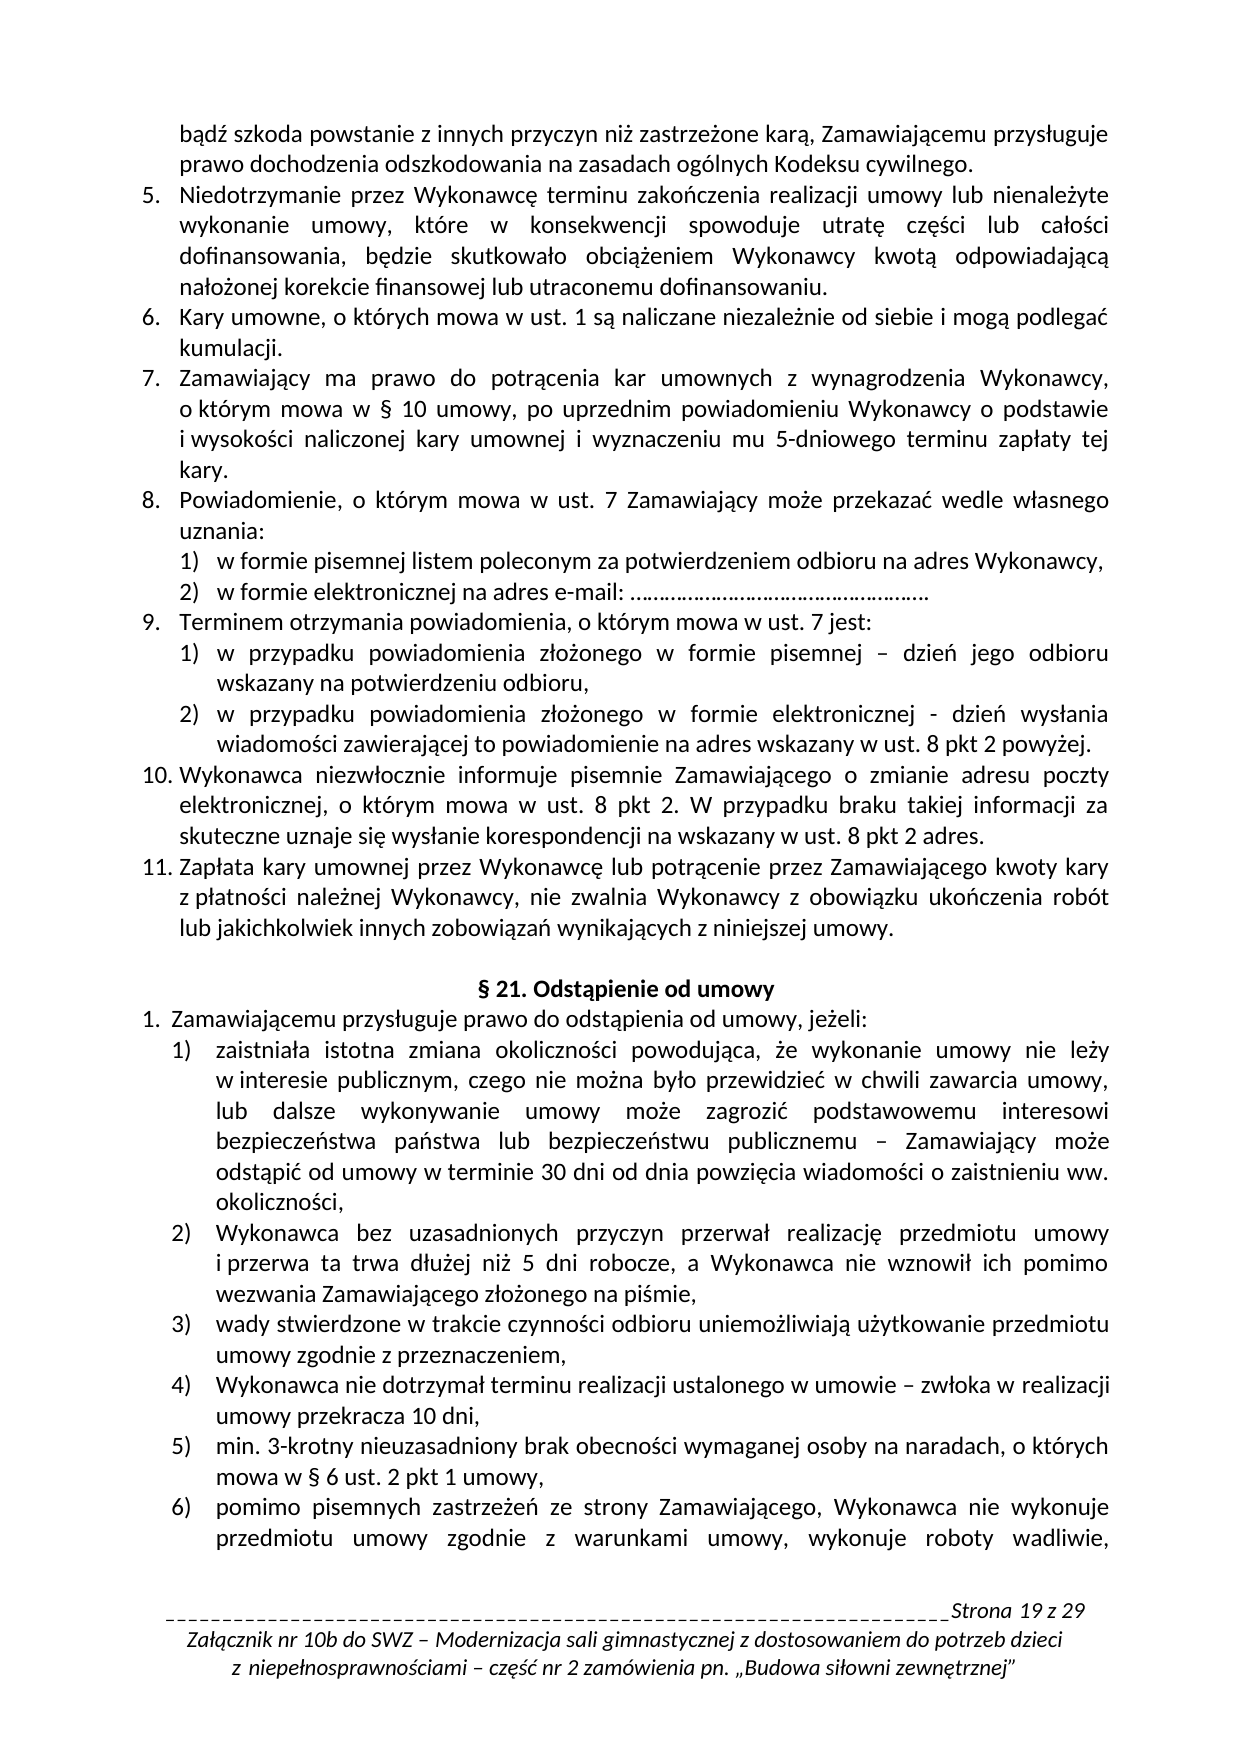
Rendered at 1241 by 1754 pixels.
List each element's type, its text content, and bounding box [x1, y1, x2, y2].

list Niedotrzymanie przez Wykonawcę terminu zakończenia realizacji umowy lub nienależyte wykonanie umowy, które w konsekwencji spowoduje utratę części lub całości dofinansowania, będzie skutkowało obciążeniem Wykonawcy kwotą odpowiadającą nałożonej korekcie finansowej lub utraconemu dofinansowaniu. [142, 179, 1110, 301]
list Powiadomienie, o którym mowa w ust. 7 Zamawiający może przekazać wedle własnego uznania: [142, 484, 1110, 545]
list w przypadku powiadomienia złożonego w formie pisemnej – dzień jego odbioru wskazany na potwierdzeniu odbioru, [179, 637, 1110, 698]
list Wykonawca bez uzasadnionych przyczyn przerwał realizację przedmiotu umowy i przerwa ta trwa dłużej niż 5 dni robocze, a Wykonawca nie wznowił ich pomimo wezwania Zamawiającego złożonego na piśmie, [171, 1217, 1110, 1308]
list Zamawiającemu przysługuje prawo do odstąpienia od umowy, jeżeli: [142, 1003, 1110, 1034]
list Zamawiający ma prawo do potrącenia kar umownych z wynagrodzenia Wykonawcy, o którym mowa w § 10 umowy, po uprzednim powiadomieniu Wykonawcy o podstawie i wysokości naliczonej kary umownej i wyznaczeniu mu 5-dniowego terminu zapłaty tej kary. [142, 362, 1110, 484]
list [142, 118, 1110, 179]
list Terminem otrzymania powiadomienia, o którym mowa w ust. 7 jest: [142, 606, 1110, 637]
list wady stwierdzone w trakcie czynności odbioru uniemożliwiają użytkowanie przedmiotu umowy zgodnie z przeznaczeniem, [171, 1308, 1110, 1369]
list w przypadku powiadomienia złożonego w formie elektronicznej - dzień wysłania wiadomości zawierającej to powiadomienie na adres wskazany w ust. 8 pkt 2 powyżej. [179, 698, 1110, 759]
list w formie elektronicznej na adres e-mail: ……………………………………………. [179, 576, 1110, 606]
text § 21. Odstąpienie od umowy [142, 973, 1110, 1003]
list min. 3-krotny nieuzasadniony brak obecności wymaganej osoby na naradach, o których mowa w § 6 ust. 2 pkt 1 umowy, [171, 1431, 1110, 1492]
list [171, 1492, 1110, 1553]
list Kary umowne, o których mowa w ust. 1 są naliczane niezależnie od siebie i mogą podlegać kumulacji. [142, 301, 1110, 362]
list Wykonawca nie dotrzymał terminu realizacji ustalonego w umowie – zwłoka w realizacji umowy przekracza 10 dni, [171, 1369, 1110, 1431]
list w formie pisemnej listem poleconym za potwierdzeniem odbioru na adres Wykonawcy, [179, 545, 1110, 576]
list Wykonawca niezwłocznie informuje pisemnie Zamawiającego o zmianie adresu poczty elektronicznej, o którym mowa w ust. 8 pkt 2. W przypadku braku takiej informacji za skuteczne uznaje się wysłanie korespondencji na wskazany w ust. 8 pkt 2 adres. [142, 759, 1110, 851]
list zaistniała istotna zmiana okoliczności powodująca, że wykonanie umowy nie leży w interesie publicznym, czego nie można było przewidzieć w chwili zawarcia umowy, lub dalsze wykonywanie umowy może zagrozić podstawowemu interesowi bezpieczeństwa państwa lub bezpieczeństwu publicznemu – Zamawiający może odstąpić od umowy w terminie 30 dni od dnia powzięcia wiadomości o zaistnieniu ww. okoliczności, [171, 1034, 1110, 1217]
list Zapłata kary umownej przez Wykonawcę lub potrącenie przez Zamawiającego kwoty kary z płatności należnej Wykonawcy, nie zwalnia Wykonawcy z obowiązku ukończenia robót lub jakichkolwiek innych zobowiązań wynikających z niniejszej umowy. [142, 851, 1110, 942]
